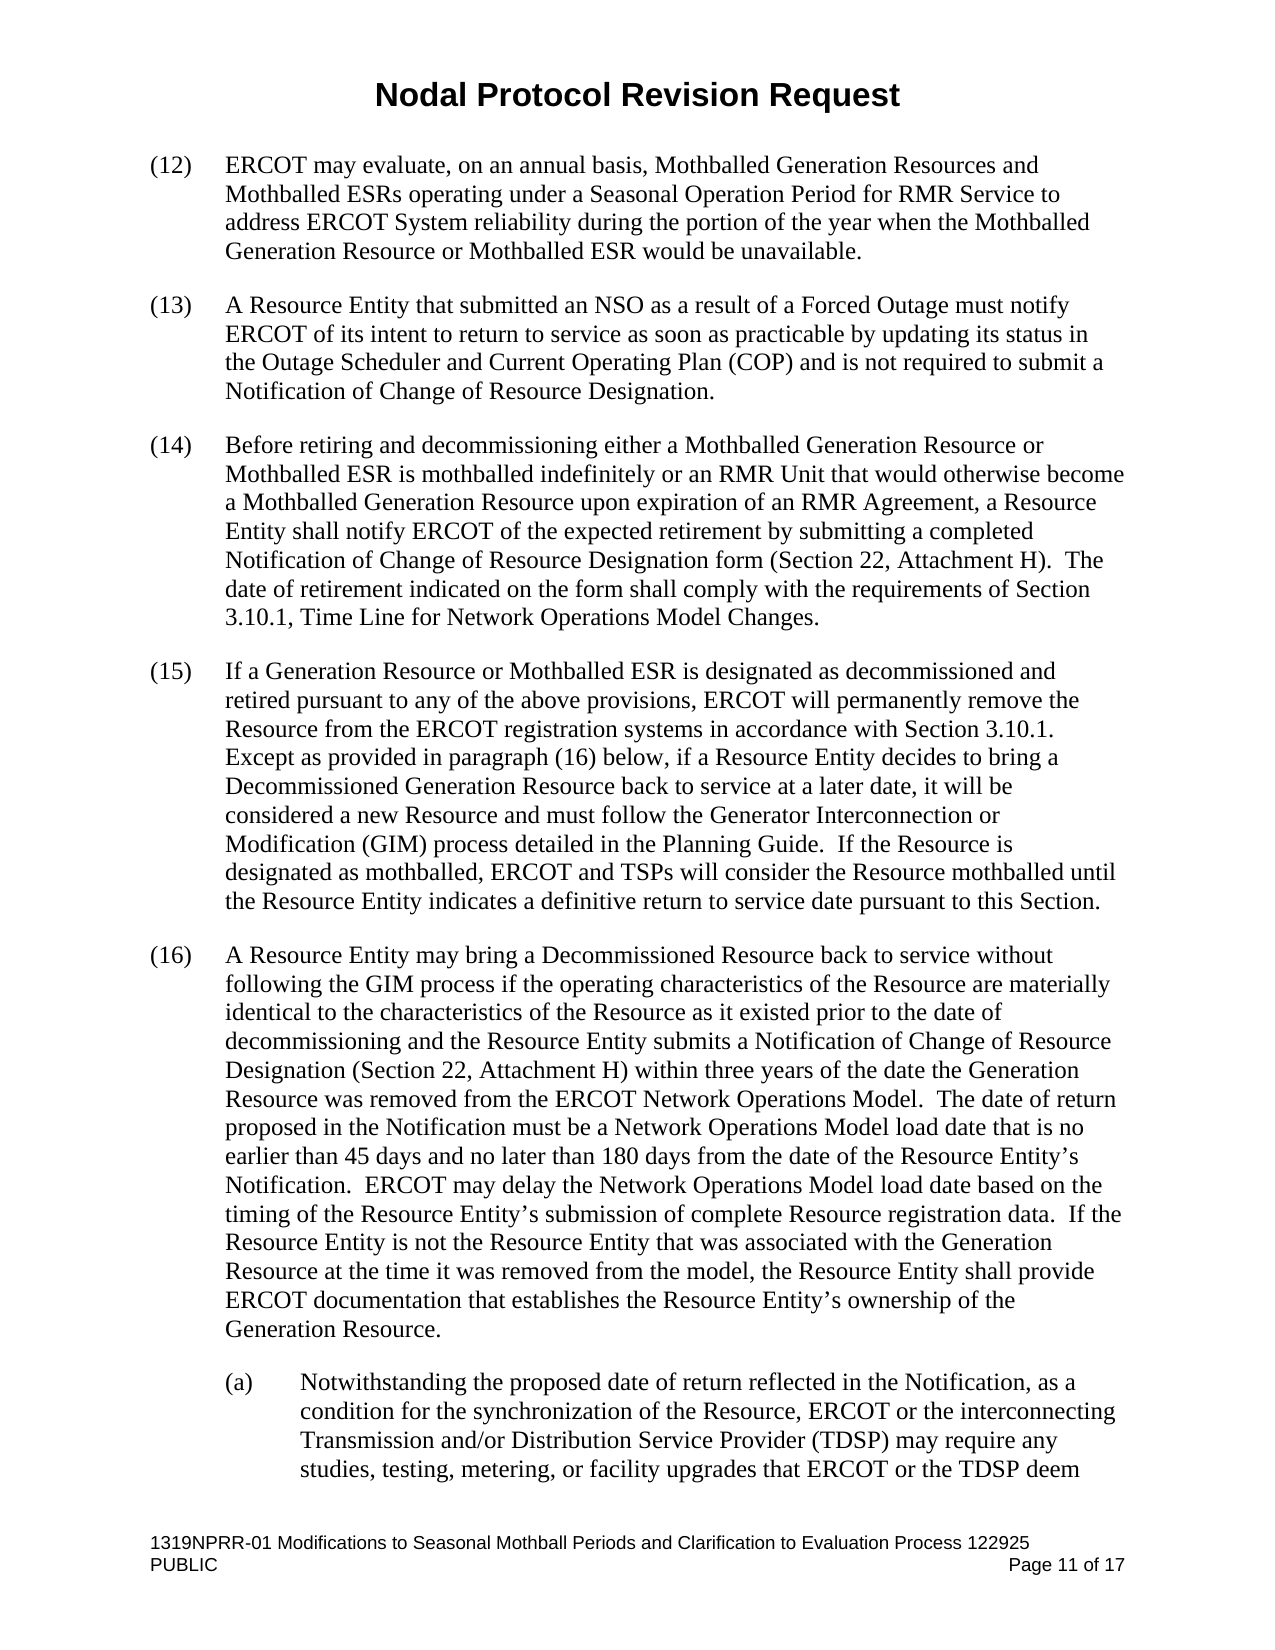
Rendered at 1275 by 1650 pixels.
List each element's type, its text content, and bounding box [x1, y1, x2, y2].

text (16) A Resource Entity may bring a Decommissioned Resource back to service without following the GIM process if the operating characteristics of the Resource are materially identical to the characteristics of the Resource as it existed prior to the date of decommissioning and the Resource Entity submits a Notification of Change of Resource Designation (Section 22, Attachment H) within three years of the date the Generation Resource was removed from the ERCOT Network Operations Model. The date of return proposed in the Notification must be a Network Operations Model load date that is no earlier than 45 days and no later than 180 days from the date of the Resource Entity’s Notification. ERCOT may delay the Network Operations Model load date based on the timing of the Resource Entity’s submission of complete Resource registration data. If the Resource Entity is not the Resource Entity that was associated with the Generation Resource at the time it was removed from the model, the Resource Entity shall provide ERCOT documentation that establishes the Resource Entity’s ownership of the Generation Resource. [150, 940, 1125, 1342]
text (14) Before retiring and decommissioning either a Mothballed Generation Resource or Mothballed ESR is mothballed indefinitely or an RMR Unit that would otherwise become a Mothballed Generation Resource upon expiration of an RMR Agreement, a Resource Entity shall notify ERCOT of the expected retirement by submitting a completed Notification of Change of Resource Designation form (Section 22, Attachment H). The date of retirement indicated on the form shall comply with the requirements of Section 3.10.1, Time Line for Network Operations Model Changes. [150, 430, 1125, 631]
text (12) ERCOT may evaluate, on an annual basis, Mothballed Generation Resources and Mothballed ESRs operating under a Seasonal Operation Period for RMR Service to address ERCOT System reliability during the portion of the year when the Mothballed Generation Resource or Mothballed ESR would be unavailable. [150, 150, 1125, 265]
text (13) A Resource Entity that submitted an NSO as a result of a Forced Outage must notify ERCOT of its intent to return to service as soon as practicable by updating its status in the Outage Scheduler and Current Operating Plan (COP) and is not required to submit a Notification of Change of Resource Designation. [150, 290, 1125, 405]
text (15) If a Generation Resource or Mothballed ESR is designated as decommissioned and retired pursuant to any of the above provisions, ERCOT will permanently remove the Resource from the ERCOT registration systems in accordance with Section 3.10.1. Except as provided in paragraph (16) below, if a Resource Entity decides to bring a Decommissioned Generation Resource back to service at a later date, it will be considered a new Resource and must follow the Generator Interconnection or Modification (GIM) process detailed in the Planning Guide. If the Resource is designated as mothballed, ERCOT and TSPs will consider the Resource mothballed until the Resource Entity indicates a definitive return to service date pursuant to this Section. [150, 656, 1125, 915]
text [225, 1367, 1125, 1482]
